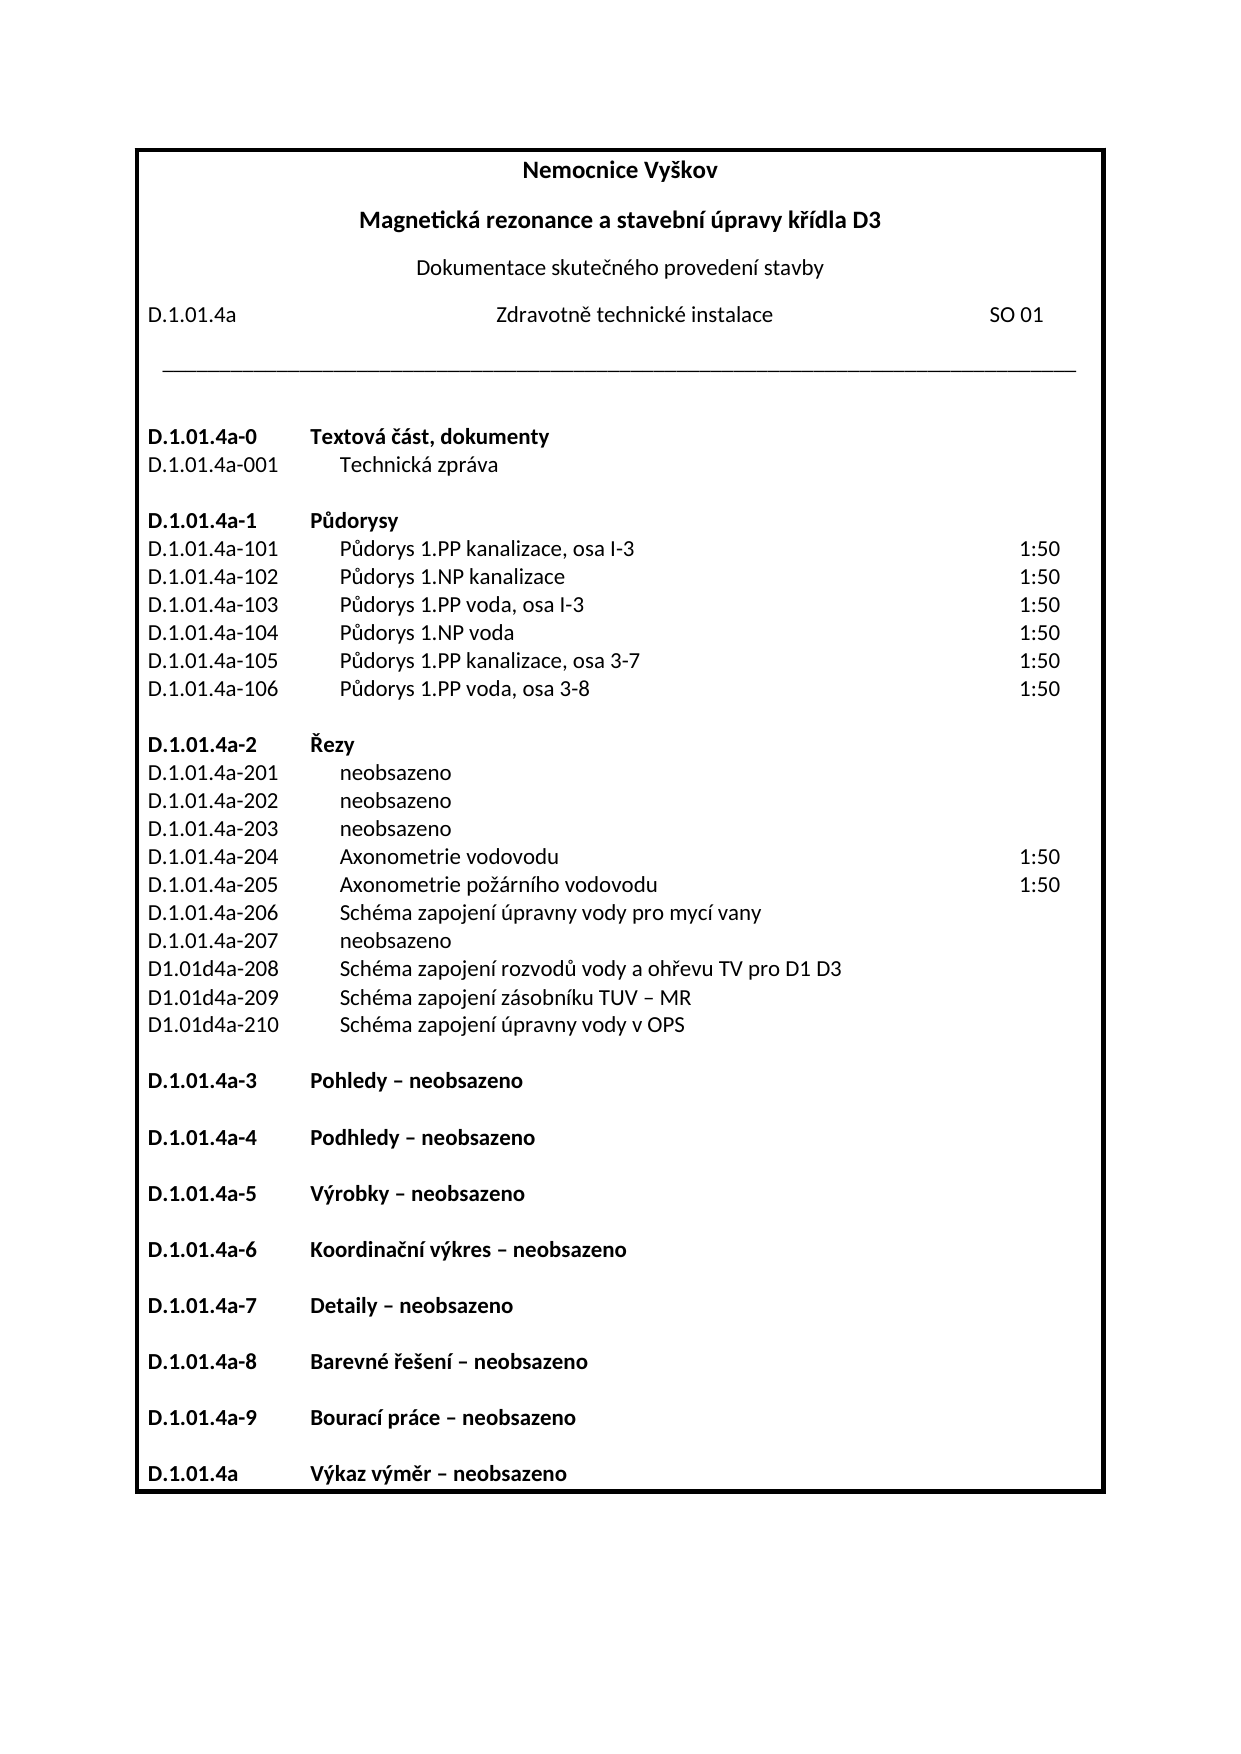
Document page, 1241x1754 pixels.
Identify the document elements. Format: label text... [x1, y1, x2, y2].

text D.1.01.4a-4 Podhledy – neobsazeno [148, 1123, 1093, 1151]
text D.1.01.4a-9 Bourací práce – neobsazeno [148, 1403, 1093, 1431]
text D.1.01.4a-103 Půdorys 1.PP voda, osa I-3 1:50 [148, 590, 1093, 618]
text D.1.01.4a-7 Detaily – neobsazeno [148, 1291, 1093, 1319]
text D.1.01.4a-5 Výrobky – neobsazeno [148, 1179, 1093, 1207]
text D.1.01.4a-8 Barevné řešení – neobsazeno [148, 1347, 1093, 1375]
text Nemocnice Vyškov [139, 152, 1101, 185]
text D.1.01.4a-104 Půdorys 1.NP voda 1:50 [148, 618, 1093, 646]
text D1.01d4a-210 Schéma zapojení úpravny vody v OPS [148, 1011, 1093, 1039]
text Dokumentace skutečného provedení stavby [139, 247, 1101, 282]
text D1.01d4a-208 Schéma zapojení rozvodů vody a ohřevu TV pro D1 D3 [148, 954, 1093, 983]
text D.1.01.4a-0 Textová část, dokumenty [148, 422, 1093, 450]
text D.1.01.4a Výkaz výměr – neobsazeno [139, 1452, 1101, 1489]
text D.1.01.4a-6 Koordinační výkres – neobsazeno [148, 1235, 1093, 1263]
text D.1.01.4a-204 Axonometrie vodovodu 1:50 [148, 842, 1093, 871]
text D.1.01.4a-207 neobsazeno [148, 927, 1093, 954]
text D.1.01.4a-205 Axonometrie požárního vodovodu 1:50 [148, 871, 1093, 898]
text D.1.01.4a-2 Řezy [148, 730, 1093, 758]
text D.1.01.4a-102 Půdorys 1.NP kanalizace 1:50 [148, 562, 1093, 590]
text D.1.01.4a-1 Půdorysy [148, 506, 1093, 534]
text D1.01d4a-209 Schéma zapojení zásobníku TUV – MR [148, 983, 1093, 1011]
text D.1.01.4a-001 Technická zpráva [148, 450, 1093, 478]
text D.1.01.4a-206 Schéma zapojení úpravny vody pro mycí vany [148, 898, 1093, 927]
text D.1.01.4a-201 neobsazeno [148, 758, 1093, 786]
text D.1.01.4a Zdravotně technické instalace SO 01 [139, 294, 1101, 328]
text D.1.01.4a-202 neobsazeno [148, 786, 1093, 814]
text D.1.01.4a-3 Pohledy – neobsazeno [148, 1067, 1093, 1095]
text D.1.01.4a-101 Půdorys 1.PP kanalizace, osa I-3 1:50 [148, 534, 1093, 562]
text D.1.01.4a-105 Půdorys 1.PP kanalizace, osa 3-7 1:50 [148, 646, 1093, 674]
text D.1.01.4a-106 Půdorys 1.PP voda, osa 3-8 1:50 [148, 674, 1093, 702]
text D.1.01.4a-203 neobsazeno [148, 814, 1093, 842]
text Magnetická rezonance a stavební úpravy křídla D3 [139, 197, 1101, 234]
